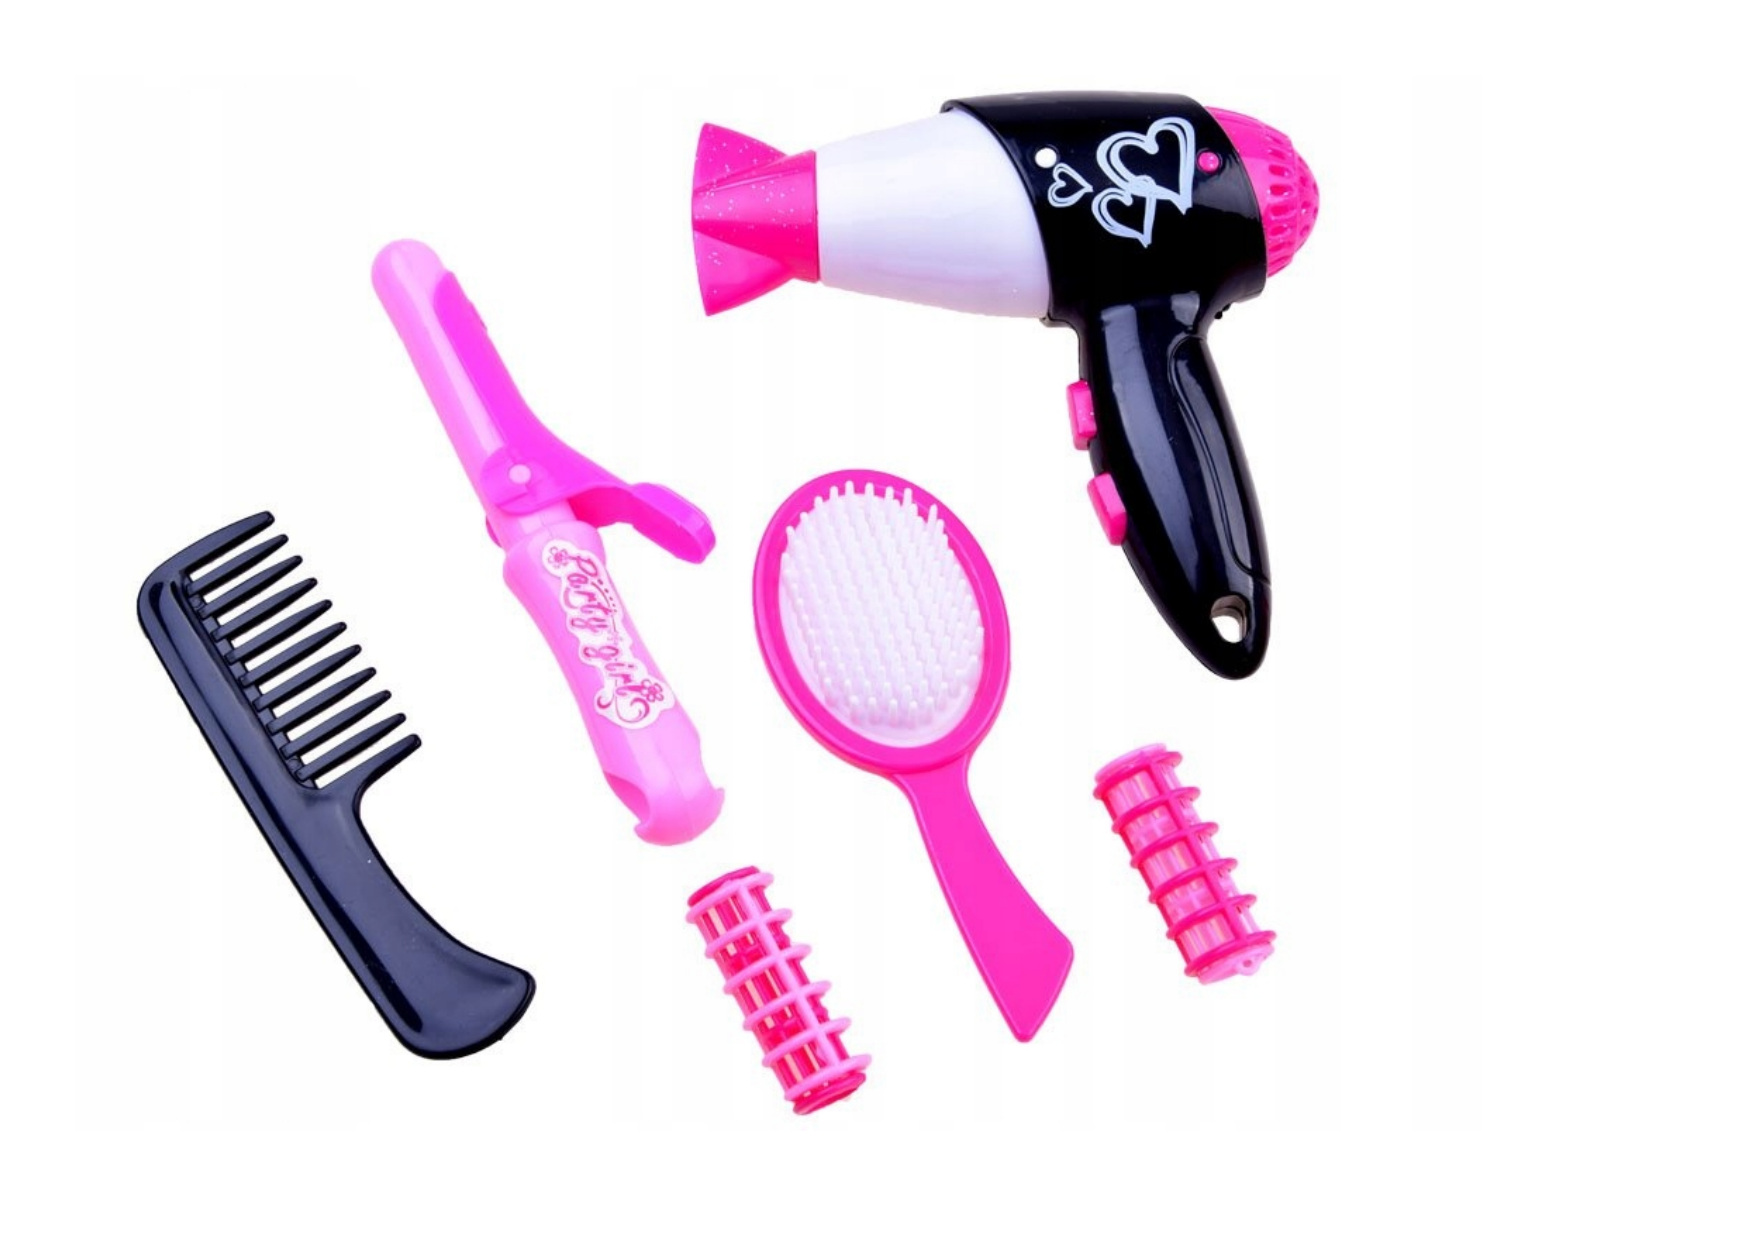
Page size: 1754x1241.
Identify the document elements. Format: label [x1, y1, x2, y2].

picture [75, 75, 1483, 1131]
